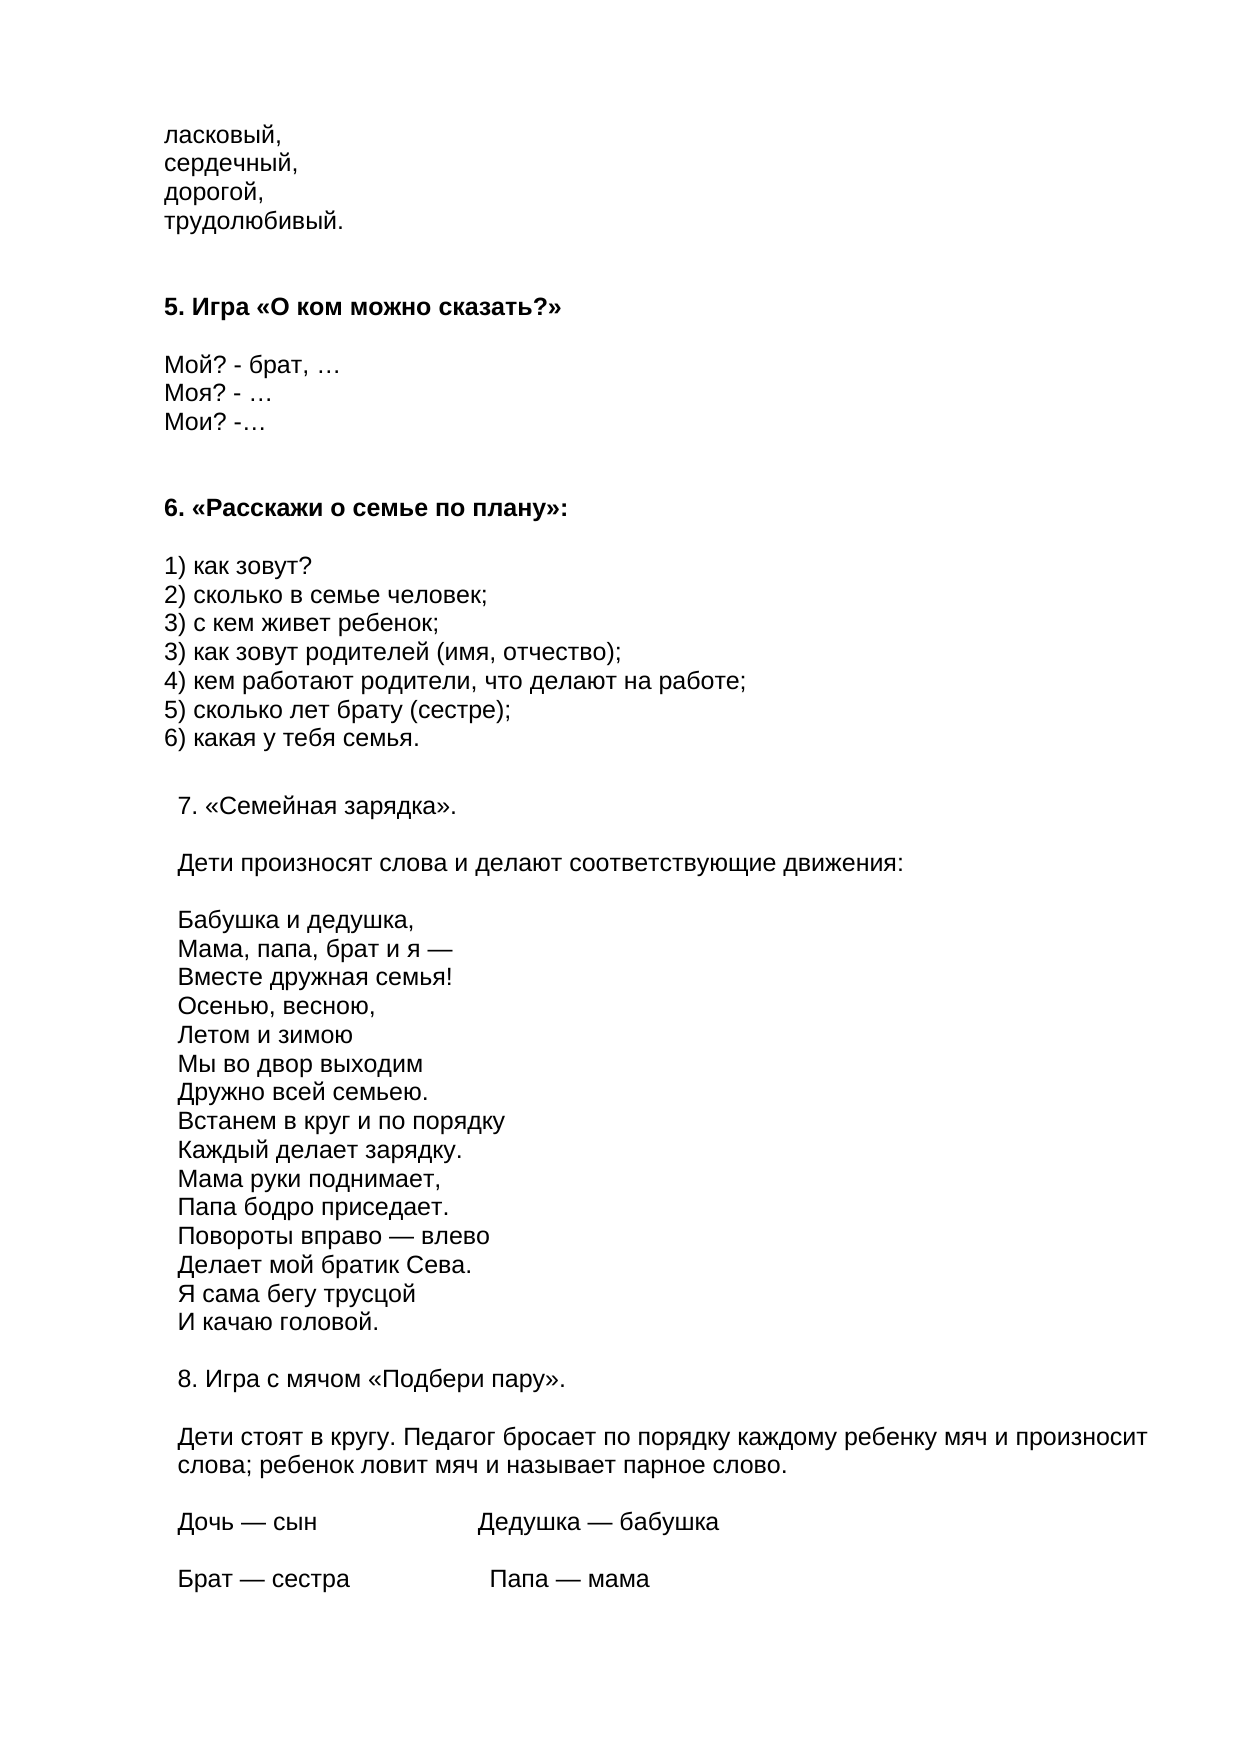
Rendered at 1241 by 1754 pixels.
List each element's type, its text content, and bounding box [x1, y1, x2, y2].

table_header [163, 118, 1240, 776]
text 7. «Семейная зарядка». [177, 791, 1152, 819]
text Дети произносят слова и делают соответствующие движения: [177, 848, 1152, 876]
text Брат — сестра Папа — мама [177, 1564, 1152, 1593]
text Дочь — сын Дедушка — бабушка [177, 1507, 1152, 1536]
text 8. Игра с мячом «Подбери пару». [177, 1364, 1152, 1393]
text Бабушка и дедушка, Мама, папа, брат и я — Вместе дружная семья! Осенью, весною, Летом и зимою Мы во двор выходим Дружно всей семьею. Встанем в круг и по порядку Каждый делает зарядку. Мама руки поднимает, Папа бодро приседает. Повороты вправо — влево Делает мой братик Сева. Я сама бегу трусцой И качаю головой. [177, 905, 1152, 1336]
text Дети стоят в кругу. Педагог бросает по порядку каждому ребенку мяч и произносит слова; ребенок ловит мяч и называет парное слово. [177, 1421, 1152, 1479]
